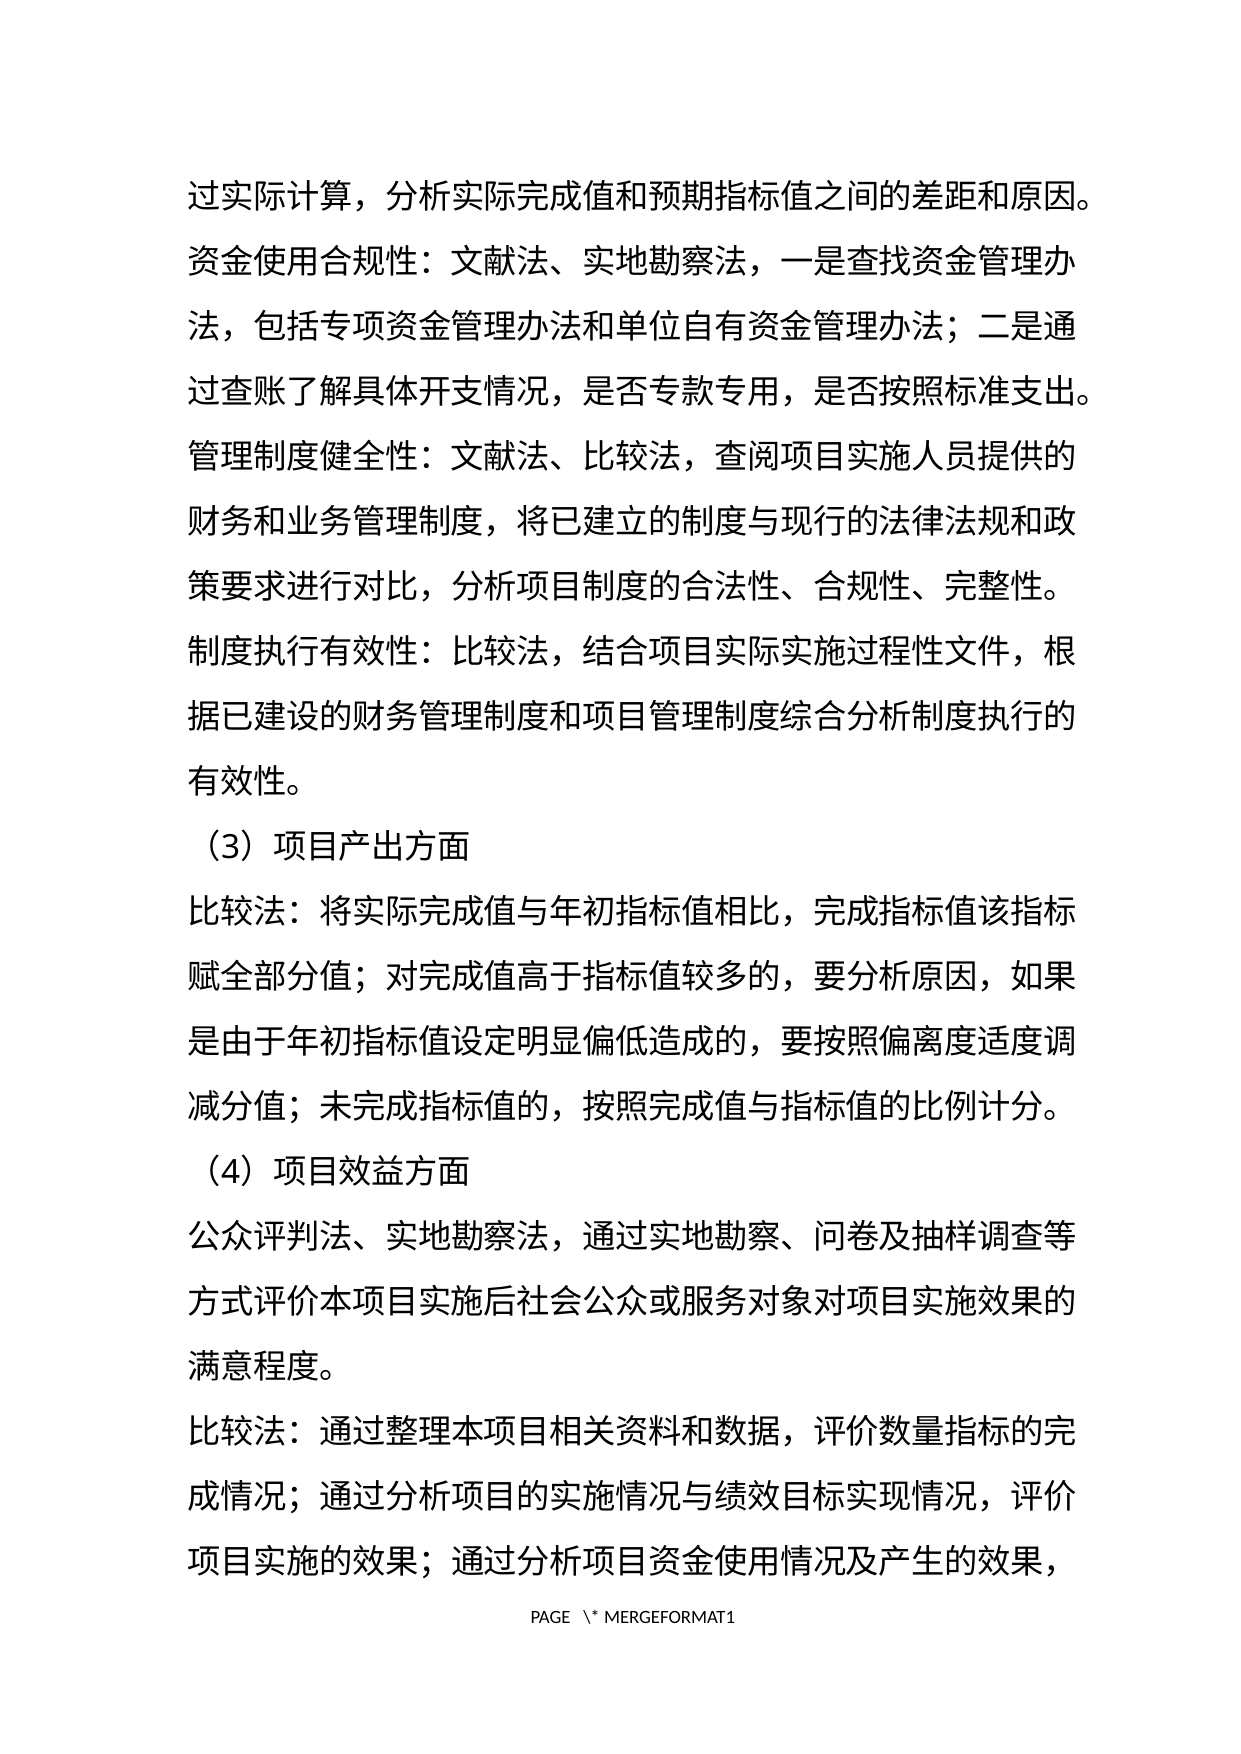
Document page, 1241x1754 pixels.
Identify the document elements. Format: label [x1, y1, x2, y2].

text [187, 162, 1078, 1592]
